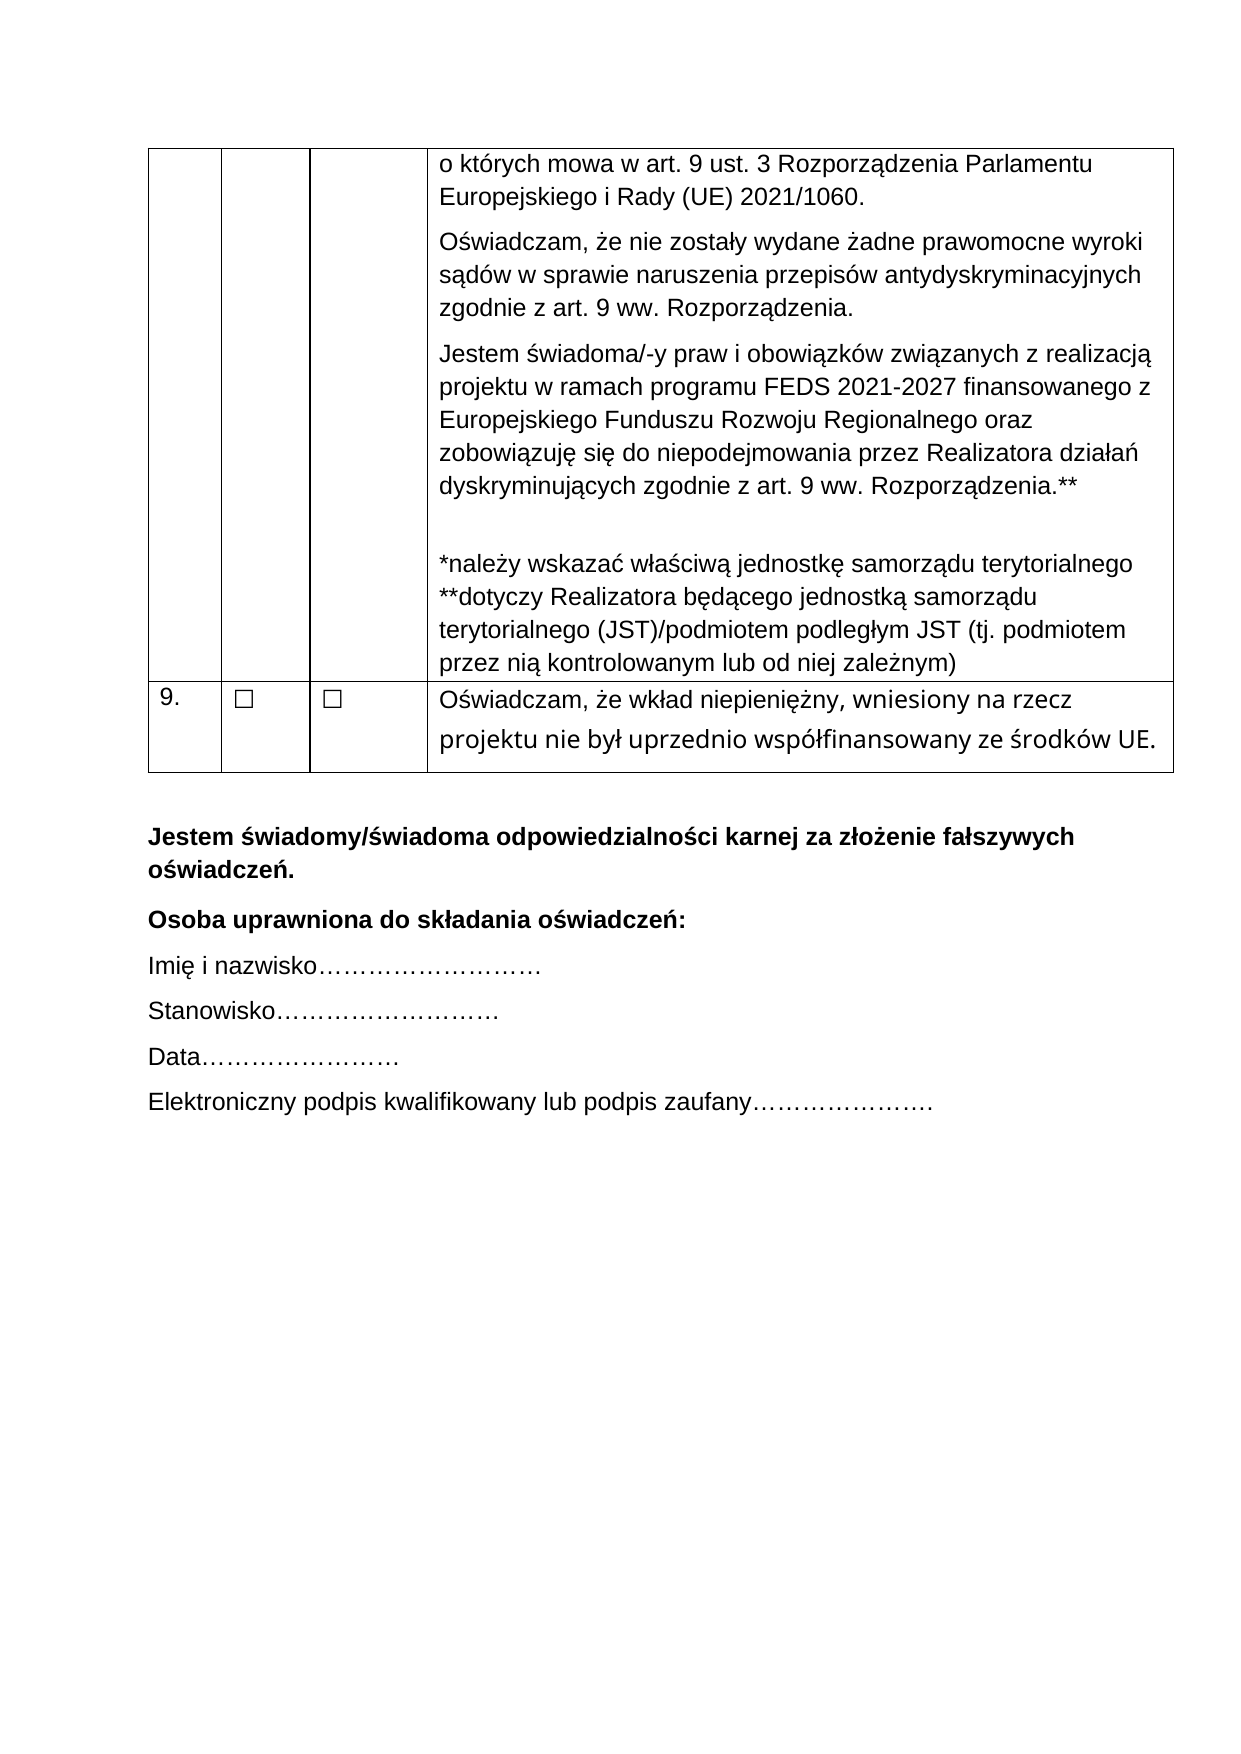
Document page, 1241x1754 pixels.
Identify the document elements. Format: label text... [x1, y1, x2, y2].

text Elektroniczny podpis kwalifikowany lub podpis zaufany…………………. [148, 1087, 1093, 1116]
table_cell [222, 149, 309, 681]
table_cell 9. [149, 682, 221, 772]
table_cell [311, 149, 427, 681]
text Jestem świadomy/świadoma odpowiedzialności karnej za złożenie fałszywych oświadczeń. [148, 822, 1093, 884]
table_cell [428, 149, 1173, 681]
table_cell [222, 682, 309, 772]
table_cell Oświadczam, że wkład niepieniężny, wniesiony na rzecz projektu nie był uprzednio współfinansowany ze środków UE. [428, 682, 1173, 772]
text Stanowisko……………………… [148, 996, 1093, 1025]
text Data…………………… [148, 1042, 1093, 1070]
text Imię i nazwisko……………………… [148, 951, 1093, 979]
table_cell 8. [149, 149, 221, 681]
text Osoba uprawniona do składania oświadczeń: [148, 905, 1093, 934]
table_cell [311, 682, 427, 772]
